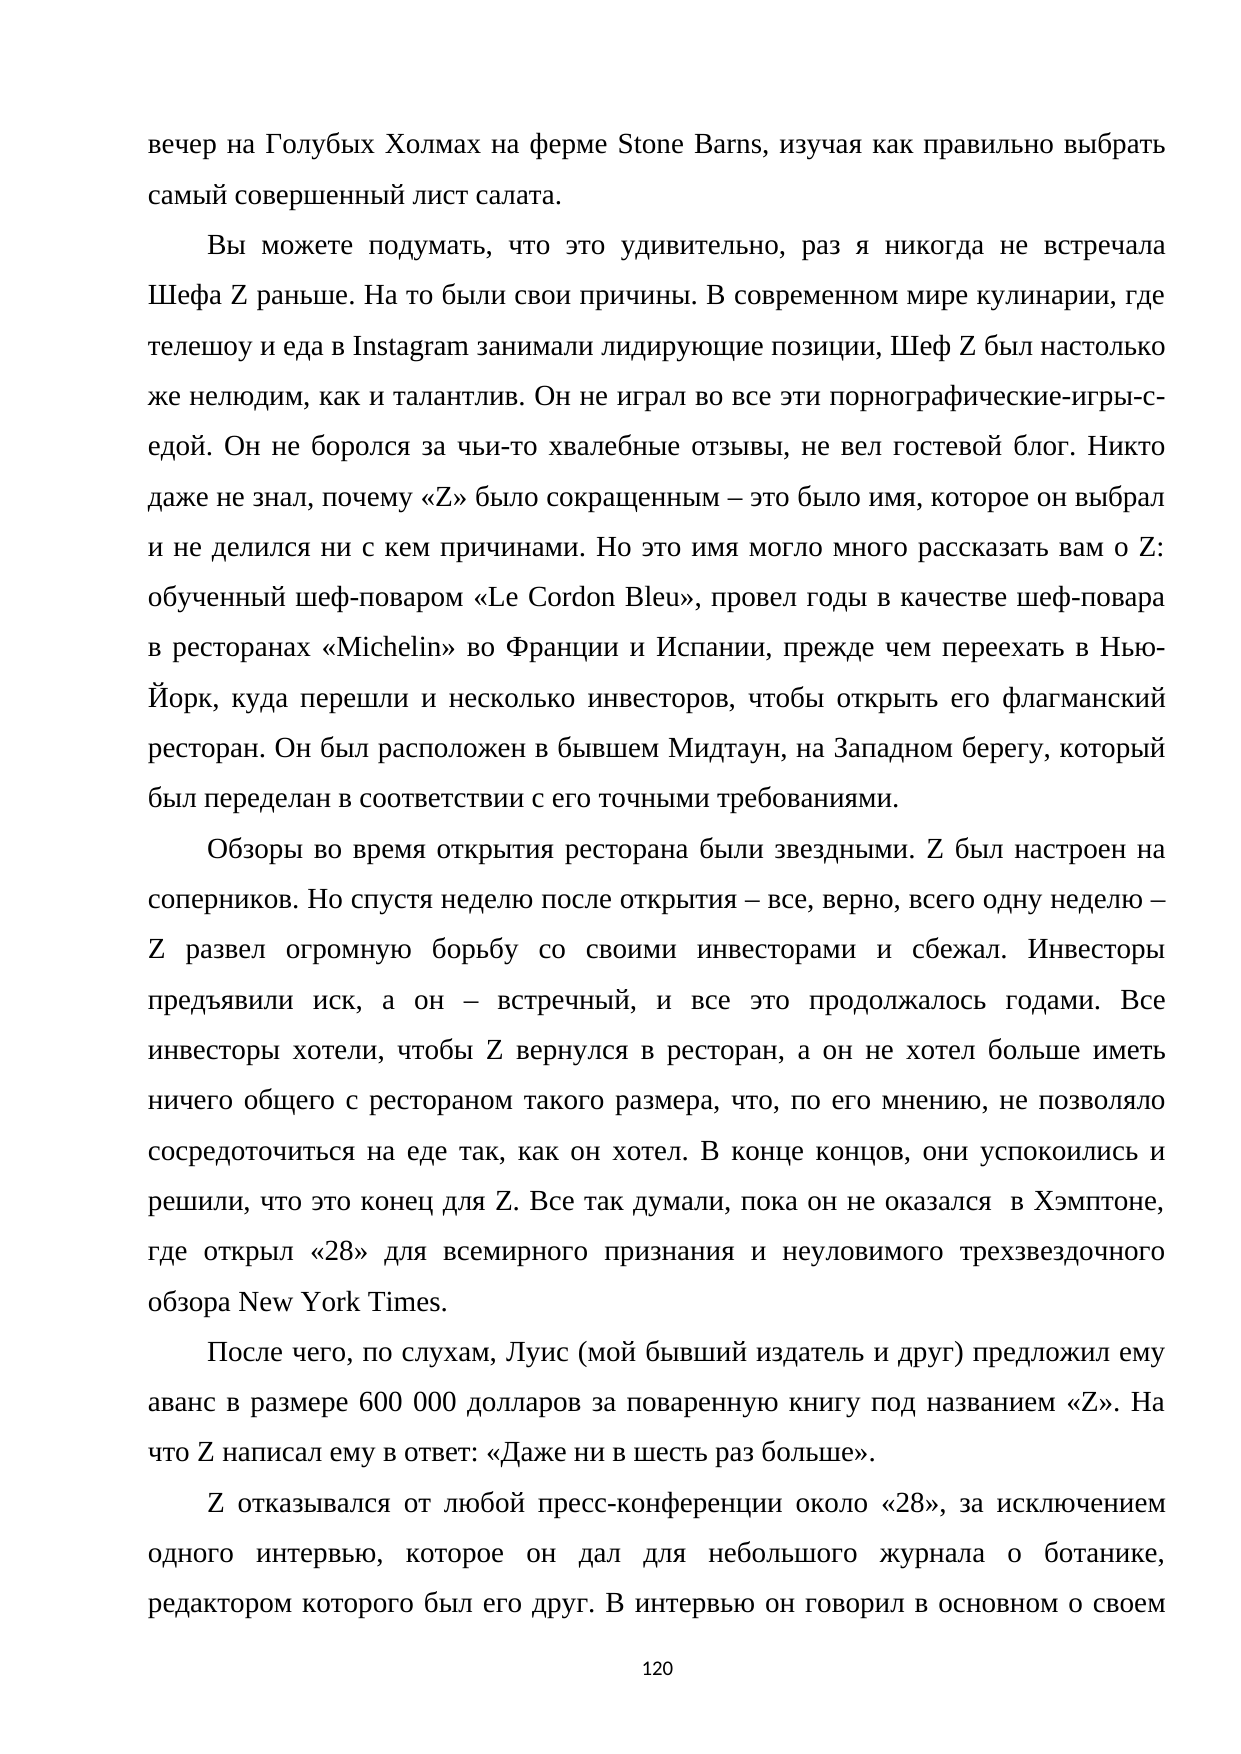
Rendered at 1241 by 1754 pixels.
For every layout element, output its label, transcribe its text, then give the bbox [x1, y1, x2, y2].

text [148, 126, 1167, 210]
text Вы можете подумать, что это удивительно, раз я никогда не встречала Шефа Z раньше. На то были свои причины. В современном мире кулинарии, где телешоу и еда в Instagram занимали лидирующие позиции, Шеф Z был настолько же нелюдим, как и талантлив. Он не играл во все эти порнографические-игры-с-едой. Он не боролся за чьи-то хвалебные отзывы, не вел гостевой блог. Никто даже не знал, почему «Z» было сокращенным – это было имя, которое он выбрал и не делился ни с кем причинами. Но это имя могло много рассказать вам о Z: обученный шеф-поваром «Le Cordon Bleu», провел годы в качестве шеф-повара в ресторанах «Michelin» во Франции и Испании, прежде чем переехать в Нью-Йорк, куда перешли и несколько инвесторов, чтобы открыть его флагманский ресторан. Он был расположен в бывшем Мидтаун, на Западном берегу, который был переделан в соответствии с его точными требованиями. [148, 227, 1167, 814]
text Обзоры во время открытия ресторана были звездными. Z был настроен на соперников. Но спустя неделю после открытия – все, верно, всего одну неделю – Z развел огромную борьбу со своими инвесторами и сбежал. Инвесторы предъявили иск, а он – встречный, и все это продолжалось годами. Все инвесторы хотели, чтобы Z вернулся в ресторан, а он не хотел больше иметь ничего общего с рестораном такого размера, что, по его мнению, не позволяло сосредоточиться на еде так, как он хотел. В конце концов, они успокоились и решили, что это конец для Z. Все так думали, пока он не оказался в Хэмптоне, где открыл «28» для всемирного признания и неуловимого трехзвездочного обзора New York Times. [148, 831, 1167, 1317]
text После чего, по слухам, Луис (мой бывший издатель и друг) предложил ему аванс в размере 600 000 долларов за поваренную книгу под названием «Z». На что Z написал ему в ответ: «Даже ни в шесть раз больше». [148, 1334, 1167, 1468]
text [148, 1485, 1167, 1619]
